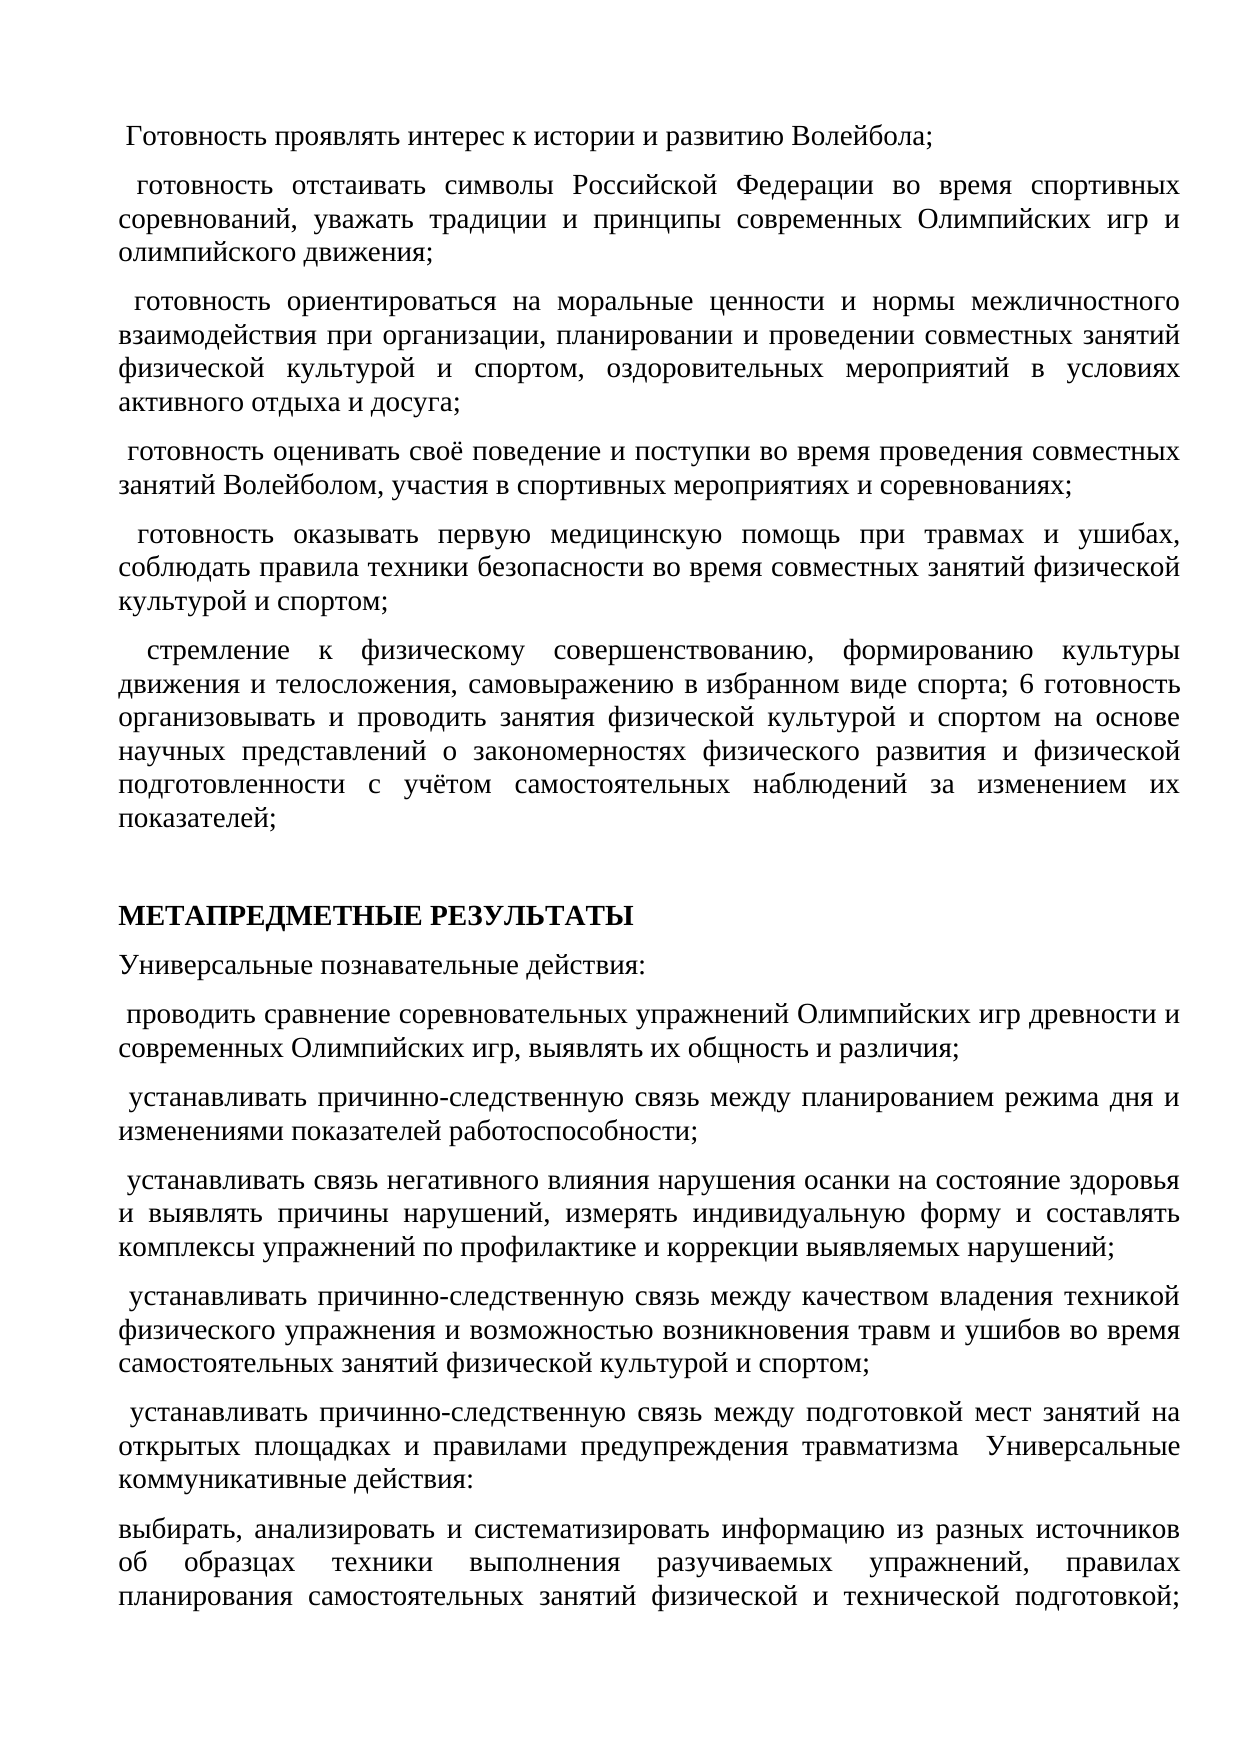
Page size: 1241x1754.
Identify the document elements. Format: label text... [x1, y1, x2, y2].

text устанавливать связь негативного влияния нарушения осанки на состояние здоровья и выявлять причины нарушений, измерять индивидуальную форму и составлять комплексы упражнений по профилактике и коррекции выявляемых нарушений; [118, 1162, 1181, 1263]
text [118, 1511, 1181, 1611]
text готовность отстаивать символы Российской Федерации во время спортивных соревнований, уважать традиции и принципы современных Олимпийских игр и олимпийского движения; [118, 167, 1181, 268]
text готовность оказывать первую медицинскую помощь при травмах и ушибах, соблюдать правила техники безопасности во время совместных занятий физической культурой и спортом; [118, 516, 1181, 617]
text устанавливать причинно-следственную связь между качеством владения техникой физического упражнения и возможностью возникновения травм и ушибов во время самостоятельных занятий физической культурой и спортом; [118, 1278, 1181, 1379]
text МЕТАПРЕДМЕТНЫЕ РЕЗУЛЬТАТЫ [118, 898, 1181, 932]
text проводить сравнение соревновательных упражнений Олимпийских игр древности и современных Олимпийских игр, выявлять их общность и различия; [118, 997, 1181, 1064]
text Универсальные познавательные действия: [118, 947, 1181, 981]
text готовность оценивать своё поведение и поступки во время проведения совместных занятий Волейболом, участия в спортивных мероприятиях и соревнованиях; [118, 433, 1181, 500]
text стремление к физическому совершенствованию, формированию культуры движения и телосложения, самовыражению в избранном виде спорта; 6 готовность организовывать и проводить занятия физической культурой и спортом на основе научных представлений о закономерностях физического развития и физической подготовленности с учётом самостоятельных наблюдений за изменением их показателей; [118, 632, 1181, 833]
text устанавливать причинно-следственную связь между планированием режима дня и изменениями показателей работоспособности; [118, 1079, 1181, 1146]
text готовность ориентироваться на моральные ценности и нормы межличностного взаимодействия при организации, планировании и проведении совместных занятий физической культурой и спортом, оздоровительных мероприятий в условиях активного отдыха и досуга; [118, 283, 1181, 418]
text устанавливать причинно-следственную связь между подготовкой мест занятий на открытых площадках и правилами предупреждения травматизма Универсальные коммуникативные действия: [118, 1394, 1181, 1495]
text Готовность проявлять интерес к истории и развитию Волейбола; [118, 118, 1181, 152]
